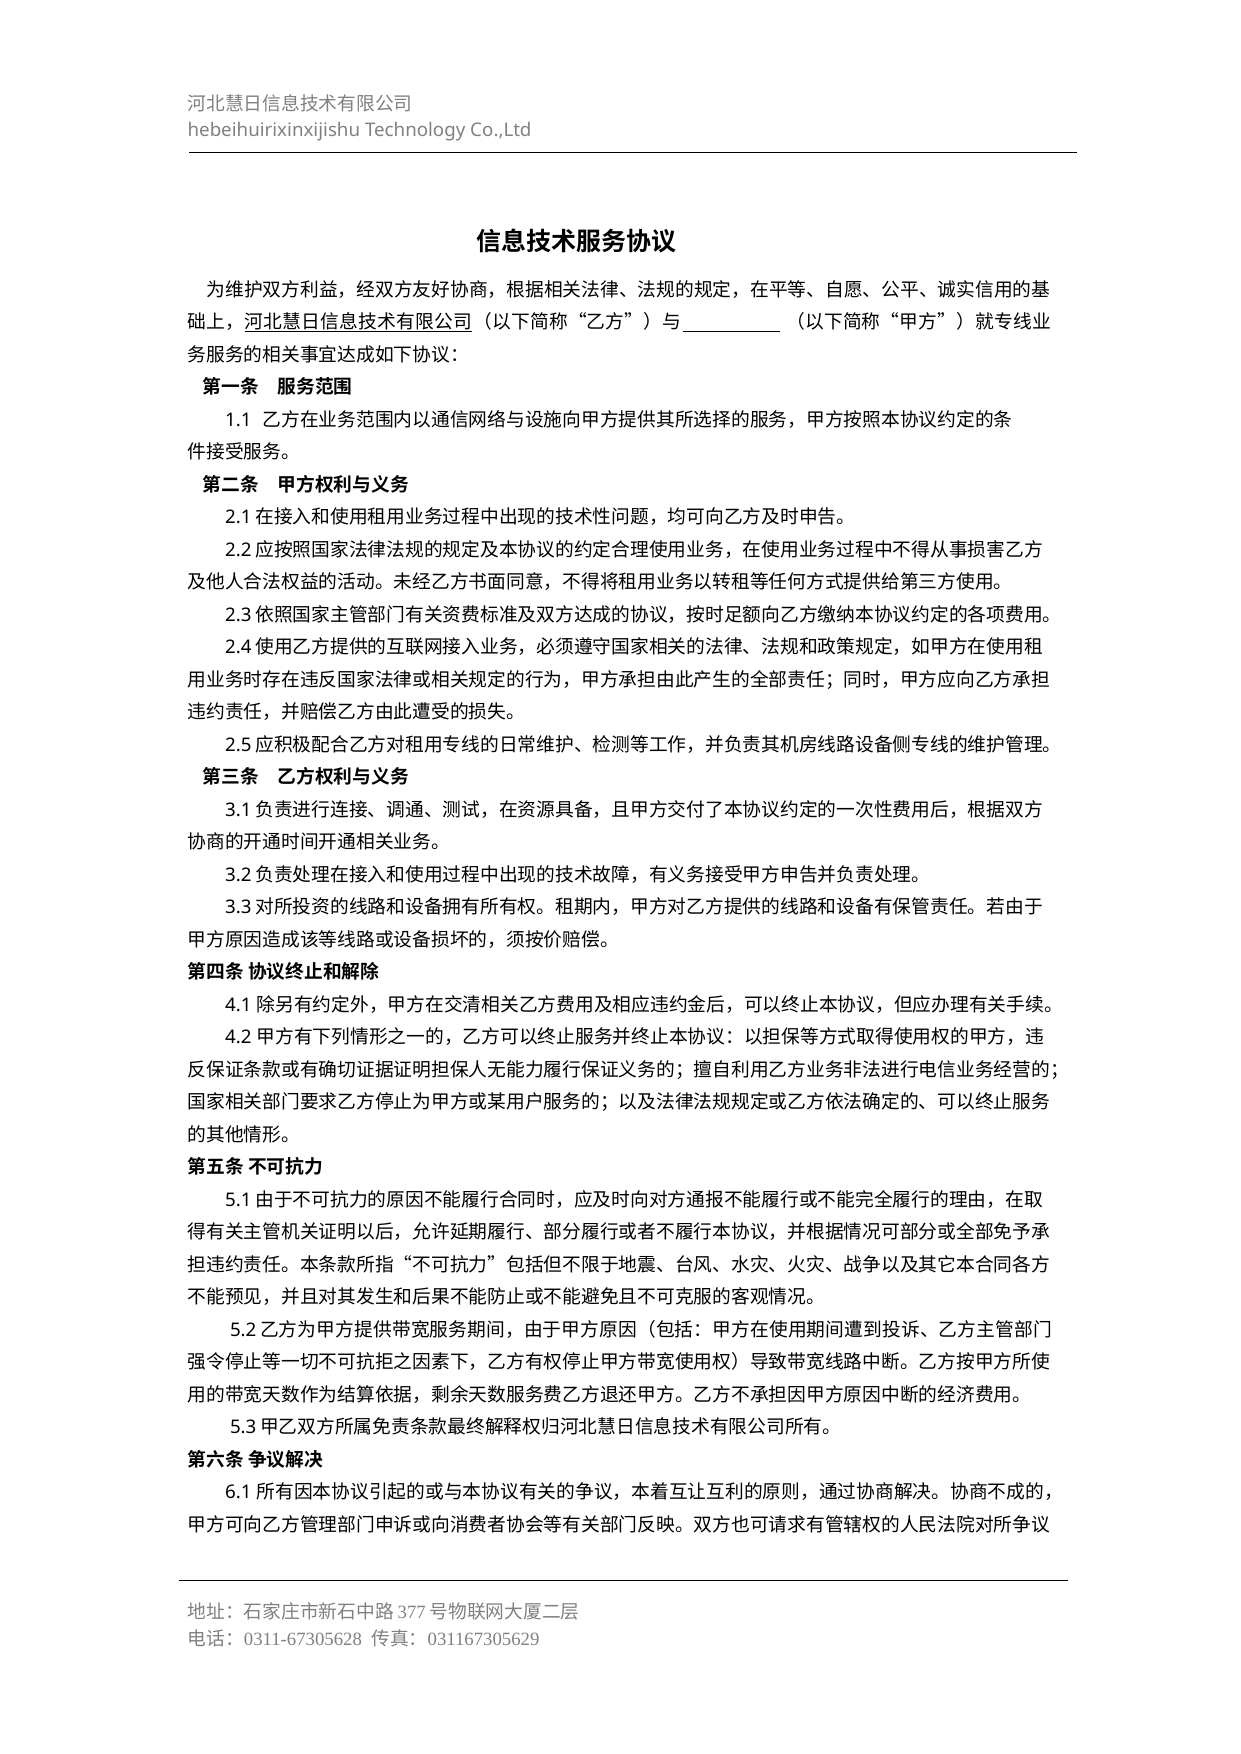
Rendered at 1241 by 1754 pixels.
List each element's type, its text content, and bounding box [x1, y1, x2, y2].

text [187, 1474, 1053, 1539]
text 3.3对所投资的线路和设备拥有所有权。租期内，甲方对乙方提供的线路和设备有保管责任。若由于甲方原因造成该等线路或设备损坏的，须按价赔偿。 [187, 889, 1053, 954]
text 2.2应按照国家法律法规的规定及本协议的约定合理使用业务，在使用业务过程中不得从事损害乙方及他人合法权益的活动。未经乙方书面同意，不得将租用业务以转租等任何方式提供给第三方使用。 [187, 532, 1053, 597]
text 第五条 不可抗力 [187, 1149, 1053, 1182]
text 信息技术服务协议 [187, 207, 1053, 272]
text 3.2负责处理在接入和使用过程中出现的技术故障，有义务接受甲方申告并负责处理。 [187, 857, 1053, 889]
text 5.2乙方为甲方提供带宽服务期间，由于甲方原因（包括：甲方在使用期间遭到投诉、乙方主管部门强令停止等一切不可抗拒之因素下，乙方有权停止甲方带宽使用权）导致带宽线路中断。乙方按甲方所使用的带宽天数作为结算依据，剩余天数服务费乙方退还甲方。乙方不承担因甲方原因中断的经济费用。 [187, 1312, 1053, 1409]
list 乙方权利与义务 [202, 759, 1053, 792]
text 2.5应积极配合乙方对租用专线的日常维护、检测等工作，并负责其机房线路设备侧专线的维护管理。 [187, 727, 1053, 759]
text 2.4使用乙方提供的互联网接入业务，必须遵守国家相关的法律、法规和政策规定，如甲方在使用租用业务时存在违反国家法律或相关规定的行为，甲方承担由此产生的全部责任；同时，甲方应向乙方承担违约责任，并赔偿乙方由此遭受的损失。 [187, 629, 1053, 727]
text 5.1由于不可抗力的原因不能履行合同时，应及时向对方通报不能履行或不能完全履行的理由，在取得有关主管机关证明以后，允许延期履行、部分履行或者不履行本协议，并根据情况可部分或全部免予承担违约责任。本条款所指“不可抗力”包括但不限于地震、台风、水灾、火灾、战争以及其它本合同各方不能预见，并且对其发生和后果不能防止或不能避免且不可克服的客观情况。 [187, 1182, 1053, 1312]
text 第六条 争议解决 [187, 1442, 1053, 1474]
list 甲方权利与义务 [202, 467, 1053, 499]
text 4.1 除另有约定外，甲方在交清相关乙方费用及相应违约金后，可以终止本协议，但应办理有关手续。 [187, 987, 1053, 1019]
list 乙方在业务范围内以通信网络与设施向甲方提供其所选择的服务，甲方按照本协议约定的条 [225, 402, 1053, 434]
text 2.1在接入和使用租用业务过程中出现的技术性问题，均可向乙方及时申告。 [187, 499, 1053, 532]
text 件接受服务。 [187, 434, 1053, 467]
text 为维护双方利益，经双方友好协商，根据相关法律、法规的规定，在平等、自愿、公平、诚实信用的基础上，河北慧日信息技术有限公司（以下简称“乙方”）与 （以下简称“甲方”）就专线业务服务的相关事宜达成如下协议： [187, 272, 1053, 369]
text 5.3甲乙双方所属免责条款最终解释权归河北慧日信息技术有限公司所有。 [187, 1409, 1053, 1442]
list 服务范围 [202, 369, 1053, 402]
text 3.1负责进行连接、调通、测试，在资源具备，且甲方交付了本协议约定的一次性费用后，根据双方协商的开通时间开通相关业务。 [187, 792, 1053, 857]
text 2.3依照国家主管部门有关资费标准及双方达成的协议，按时足额向乙方缴纳本协议约定的各项费用。 [187, 597, 1053, 629]
text 第四条 协议终止和解除 [187, 954, 1053, 987]
text 4.2 甲方有下列情形之一的，乙方可以终止服务并终止本协议：以担保等方式取得使用权的甲方，违反保证条款或有确切证据证明担保人无能力履行保证义务的；擅自利用乙方业务非法进行电信业务经营的；国家相关部门要求乙方停止为甲方或某用户服务的；以及法律法规规定或乙方依法确定的、可以终止服务的其他情形。 [187, 1019, 1053, 1149]
